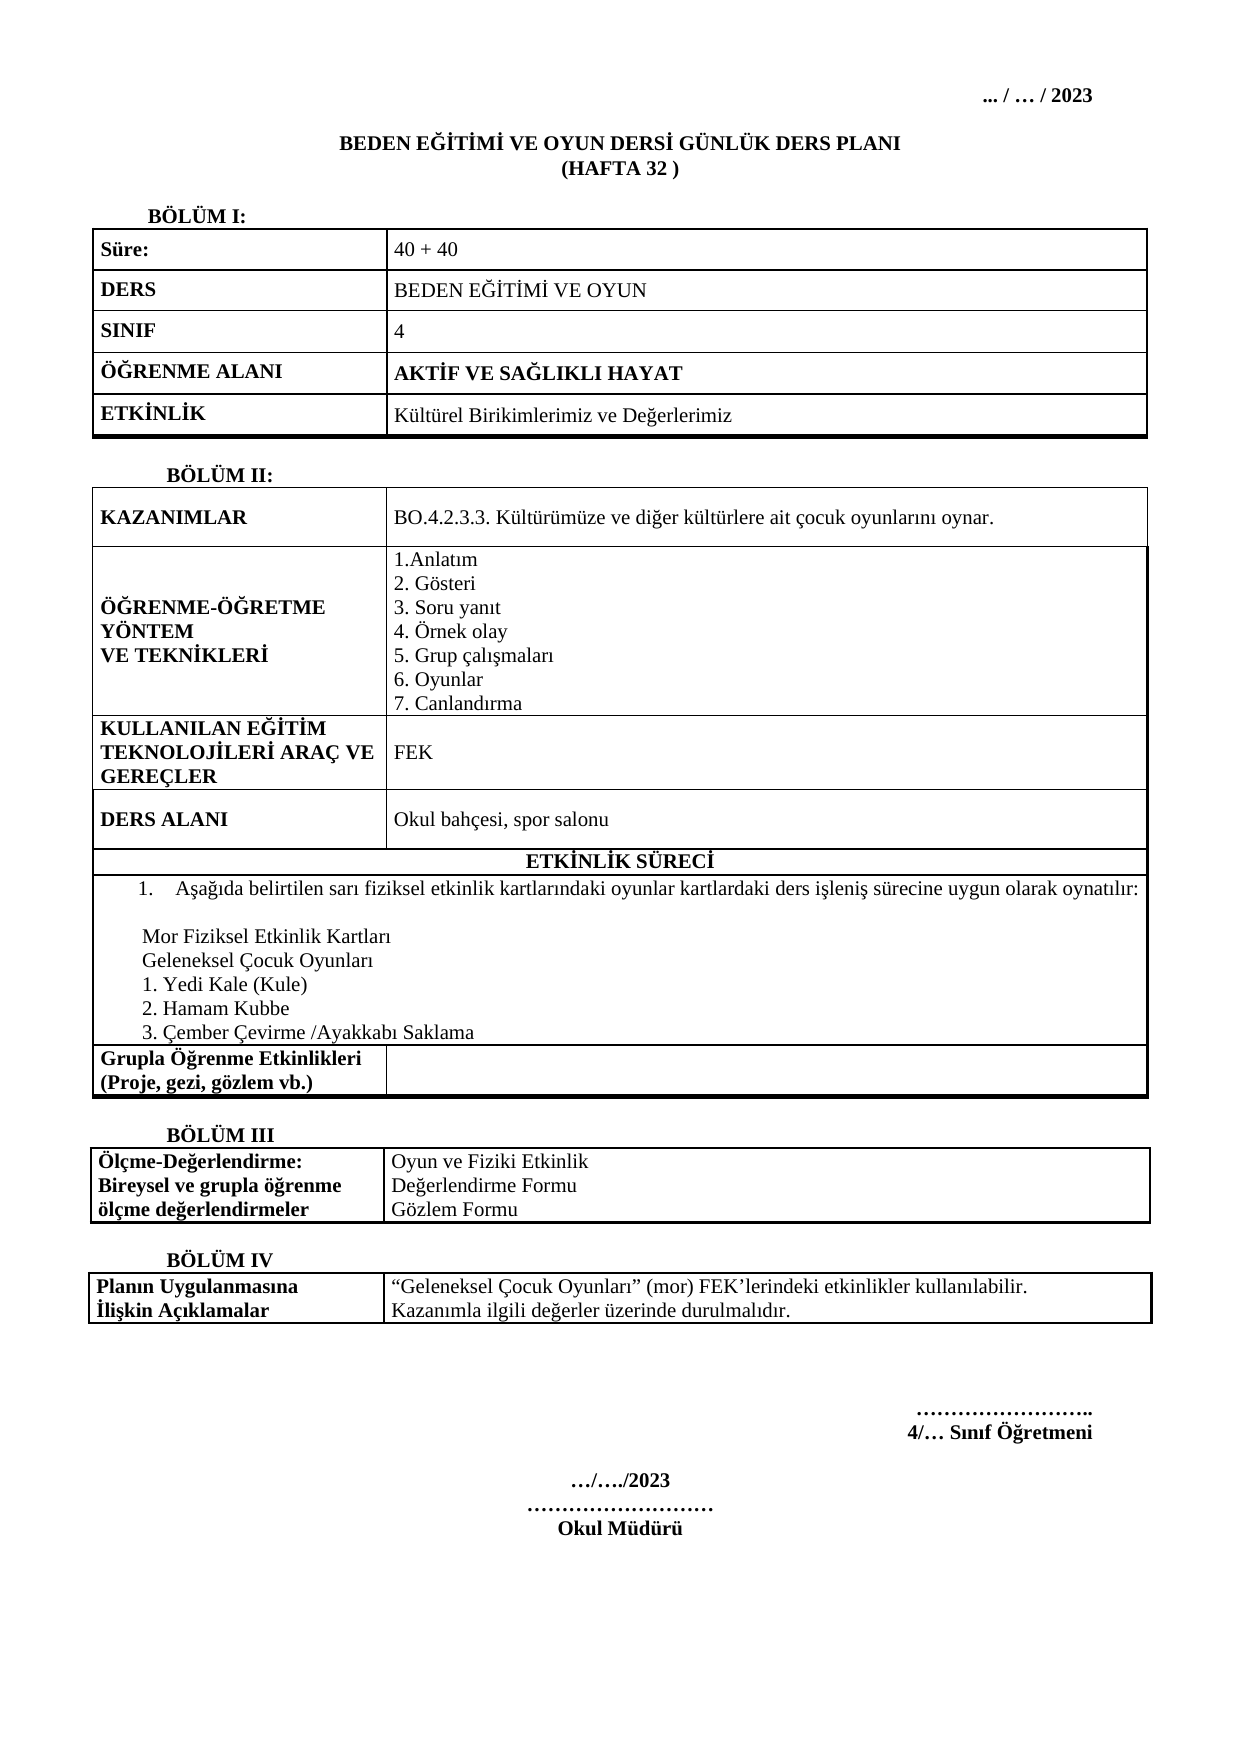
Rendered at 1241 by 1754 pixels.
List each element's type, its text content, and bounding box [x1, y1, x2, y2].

text BÖLÜM I: [148, 203, 1093, 228]
table_cell FEK [387, 716, 1146, 788]
table_cell BEDEN EĞİTİMİ VE OYUN [388, 271, 1146, 310]
table_cell 4 [388, 311, 1146, 352]
table_cell Aşağıda belirtilen sarı fiziksel etkinlik kartlarındaki oyunlar kartlardaki ders işleniş sürecine uygun olarak oynatılır: Mor Fiziksel Etkinlik Kartları Geleneksel Çocuk Oyunları 1. Yedi Kale (Kule) 2. Hamam Kubbe 3. Çember Çevirme /Ayakkabı Saklama [94, 876, 1146, 1044]
table_header “Geleneksel Çocuk Oyunları” (mor) FEK’lerindeki etkinlikler kullanılabilir. Kazanımla ilgili değerler üzerinde durulmalıdır. [385, 1274, 1150, 1322]
table_header Planın Uygulanmasına İlişkin Açıklamalar [90, 1274, 383, 1322]
table_cell 1.Anlatım 2. Gösteri 3. Soru yanıt 4. Örnek olay 5. Grup çalışmaları 6. Oyunlar 7. Canlandırma [387, 547, 1146, 715]
table_cell DERS ALANI [94, 790, 386, 848]
table_cell ÖĞRENME ALANI [94, 353, 386, 393]
table_header Ölçme-Değerlendirme: Bireysel ve grupla öğrenme ölçme değerlendirmeler [92, 1149, 383, 1221]
text 4/… Sınıf Öğretmeni [148, 1420, 1093, 1444]
text …/…./2023 [148, 1468, 1093, 1492]
table_header KAZANIMLAR [93, 488, 386, 546]
text Okul Müdürü [148, 1516, 1093, 1540]
subtitle BÖLÜM IV [148, 1247, 1093, 1272]
table_header Oyun ve Fiziki Etkinlik Değerlendirme Formu Gözlem Formu [385, 1149, 1149, 1221]
text ... / … / 2023 [148, 83, 1093, 107]
text (HAFTA 32 ) [148, 155, 1093, 179]
table_cell ETKİNLİK [94, 395, 386, 434]
table_cell Grupla Öğrenme Etkinlikleri (Proje, gezi, gözlem vb.) [94, 1046, 386, 1094]
text BEDEN EĞİTİMİ VE OYUN DERSİ GÜNLÜK DERS PLANI [148, 131, 1093, 155]
text ……………………… [148, 1492, 1093, 1516]
table_cell KULLANILAN EĞİTİM TEKNOLOJİLERİ ARAÇ VE GEREÇLER [93, 716, 386, 788]
table_cell AKTİF VE SAĞLIKLI HAYAT [388, 353, 1146, 393]
table_cell DERS [94, 271, 386, 310]
table_cell [387, 1046, 1146, 1094]
table_cell ÖĞRENME-ÖĞRETME YÖNTEM VE TEKNİKLERİ [93, 547, 386, 715]
table_header Süre: [94, 230, 386, 269]
text BÖLÜM II: [148, 463, 1093, 487]
table_header 40 + 40 [388, 230, 1146, 269]
table_header BO.4.2.3.3. Kültürümüze ve diğer kültürlere ait çocuk oyunlarını oynar. [387, 488, 1147, 546]
table_cell SINIF [94, 311, 386, 352]
table_cell Kültürel Birikimlerimiz ve Değerlerimiz [388, 395, 1146, 434]
table_cell Okul bahçesi, spor salonu [387, 790, 1146, 848]
table_cell ETKİNLİK SÜRECİ [94, 850, 1146, 873]
text …………………….. [148, 1396, 1093, 1420]
subtitle BÖLÜM III [148, 1123, 1093, 1147]
